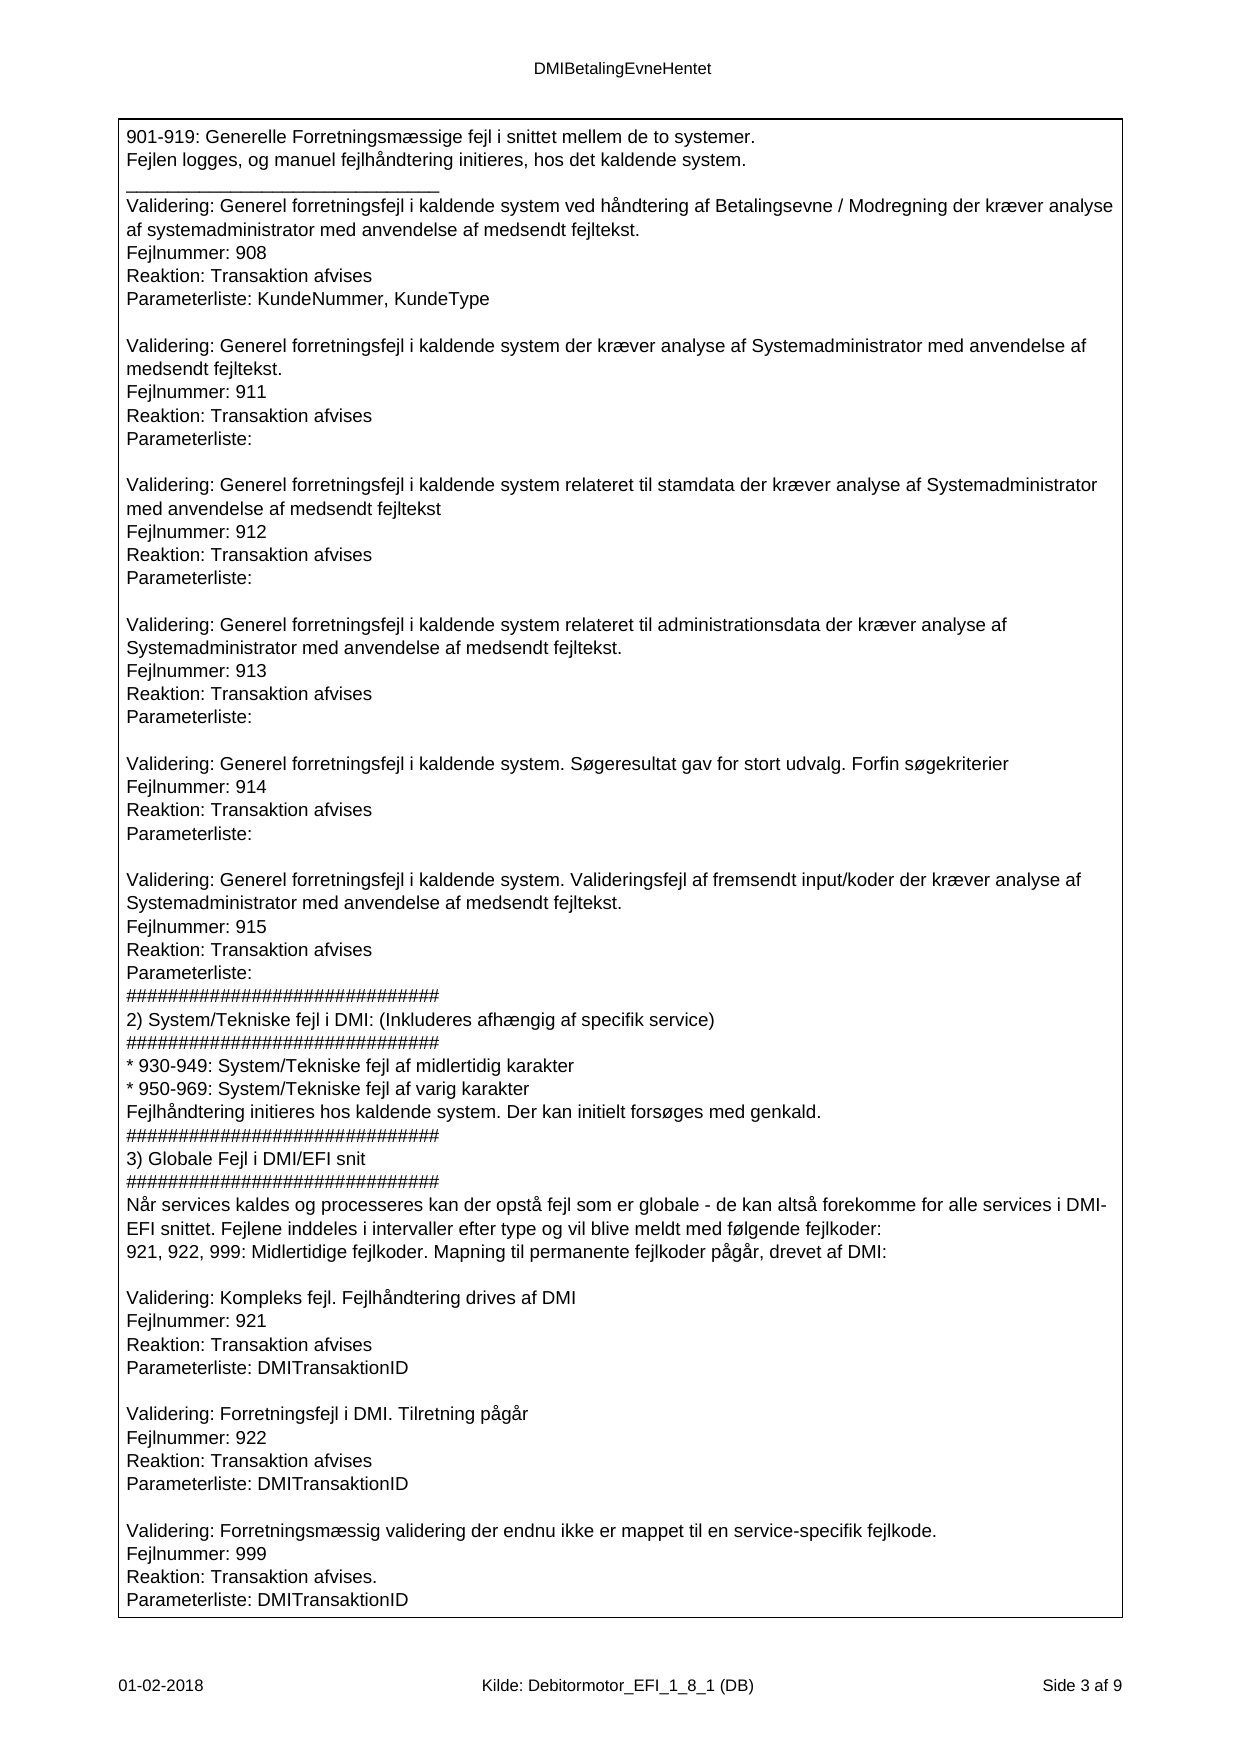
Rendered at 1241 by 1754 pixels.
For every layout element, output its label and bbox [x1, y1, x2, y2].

table_cell [119, 120, 1122, 1617]
